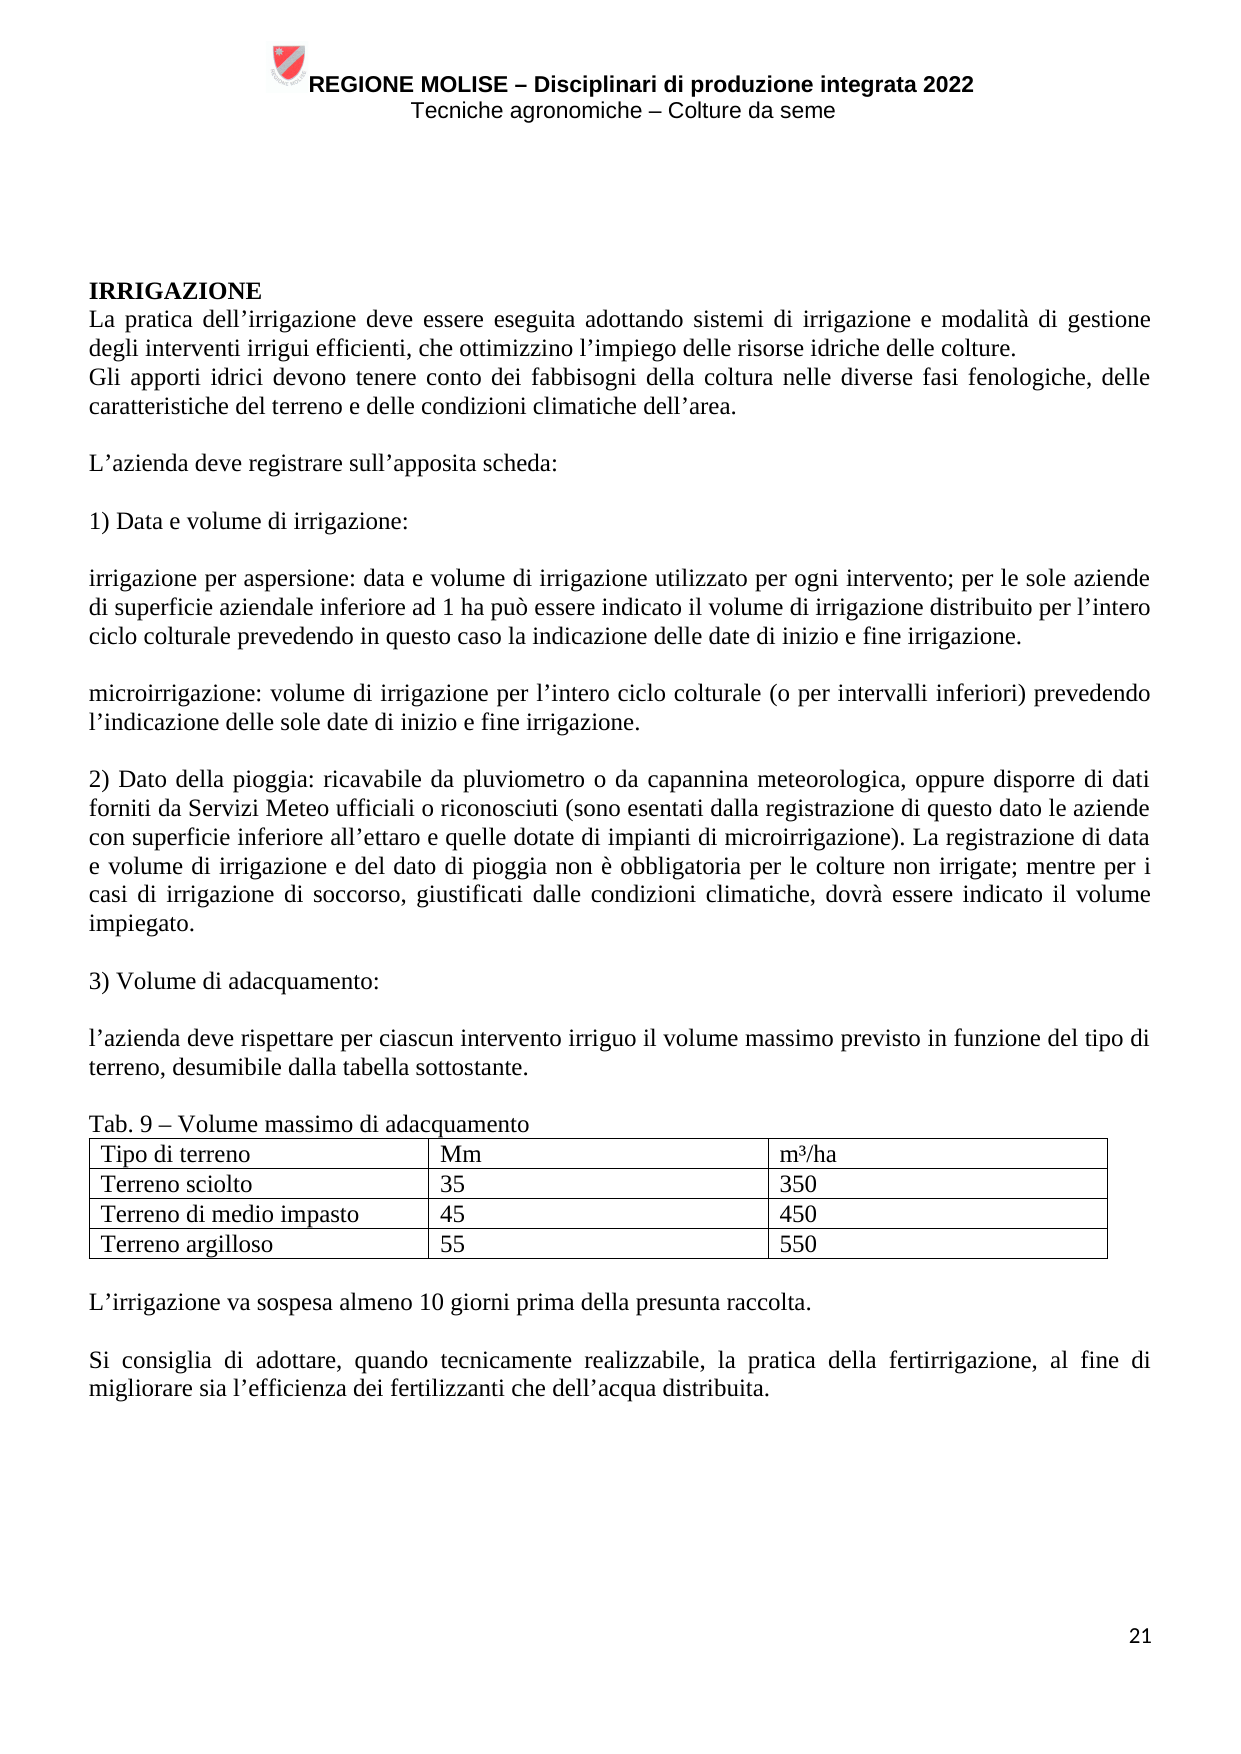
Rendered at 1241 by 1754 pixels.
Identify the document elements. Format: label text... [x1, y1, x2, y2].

text L’azienda deve registrare sull’apposita scheda: [89, 448, 1152, 477]
table_header Mm [429, 1139, 768, 1168]
table_cell 550 [769, 1229, 1107, 1257]
text 2) Dato della pioggia: ricavabile da pluviometro o da capannina meteorologica, oppure disporre di dati forniti da Servizi Meteo ufficiali o riconosciuti (sono esentati dalla registrazione di questo dato le aziende con superficie inferiore all’ettaro e quelle dotate di impianti di microirrigazione). La registrazione di data e volume di irrigazione e del dato di pioggia non è obbligatoria per le colture non irrigate; mentre per i casi di irrigazione di soccorso, giustificati dalle condizioni climatiche, dovrà essere indicato il volume impiegato. [89, 764, 1152, 937]
table_header Tipo di terreno [90, 1139, 428, 1168]
text 3) Volume di adacquamento: [89, 966, 1152, 994]
text La pratica dell’irrigazione deve essere eseguita adottando sistemi di irrigazione e modalità di gestione degli interventi irrigui efficienti, che ottimizzino l’impiego delle risorse idriche delle colture. [89, 304, 1152, 362]
table_cell Terreno sciolto [90, 1169, 428, 1198]
table_header m³/ha [769, 1139, 1107, 1168]
table_cell Terreno argilloso [90, 1229, 428, 1257]
text irrigazione per aspersione: data e volume di irrigazione utilizzato per ogni intervento; per le sole aziende di superficie aziendale inferiore ad 1 ha può essere indicato il volume di irrigazione distribuito per l’intero ciclo colturale prevedendo in questo caso la indicazione delle date di inizio e fine irrigazione. [89, 563, 1152, 649]
text Tab. 9 – Volume massimo di adacquamento [89, 1109, 1152, 1138]
text IRRIGAZIONE [89, 276, 1152, 304]
table_cell 45 [429, 1199, 768, 1228]
text l’azienda deve rispettare per ciascun intervento irriguo il volume massimo previsto in funzione del tipo di terreno, desumibile dalla tabella sottostante. [89, 1023, 1152, 1081]
text Gli apporti idrici devono tenere conto dei fabbisogni della coltura nelle diverse fasi fenologiche, delle caratteristiche del terreno e delle condizioni climatiche dell’area. [89, 362, 1152, 419]
table_cell 35 [429, 1169, 768, 1198]
table_cell 350 [769, 1169, 1107, 1198]
text Si consiglia di adottare, quando tecnicamente realizzabile, la pratica della fertirrigazione, al fine di migliorare sia l’efficienza dei fertilizzanti che dell’acqua distribuita. [89, 1345, 1152, 1402]
table_cell 55 [429, 1229, 768, 1257]
text L’irrigazione va sospesa almeno 10 giorni prima della presunta raccolta. [89, 1287, 1152, 1316]
text 1) Data e volume di irrigazione: [89, 506, 1152, 534]
table_cell 450 [769, 1199, 1107, 1228]
table_cell Terreno di medio impasto [90, 1199, 428, 1228]
text microirrigazione: volume di irrigazione per l’intero ciclo colturale (o per intervalli inferiori) prevedendo l’indicazione delle sole date di inizio e fine irrigazione. [89, 678, 1152, 736]
